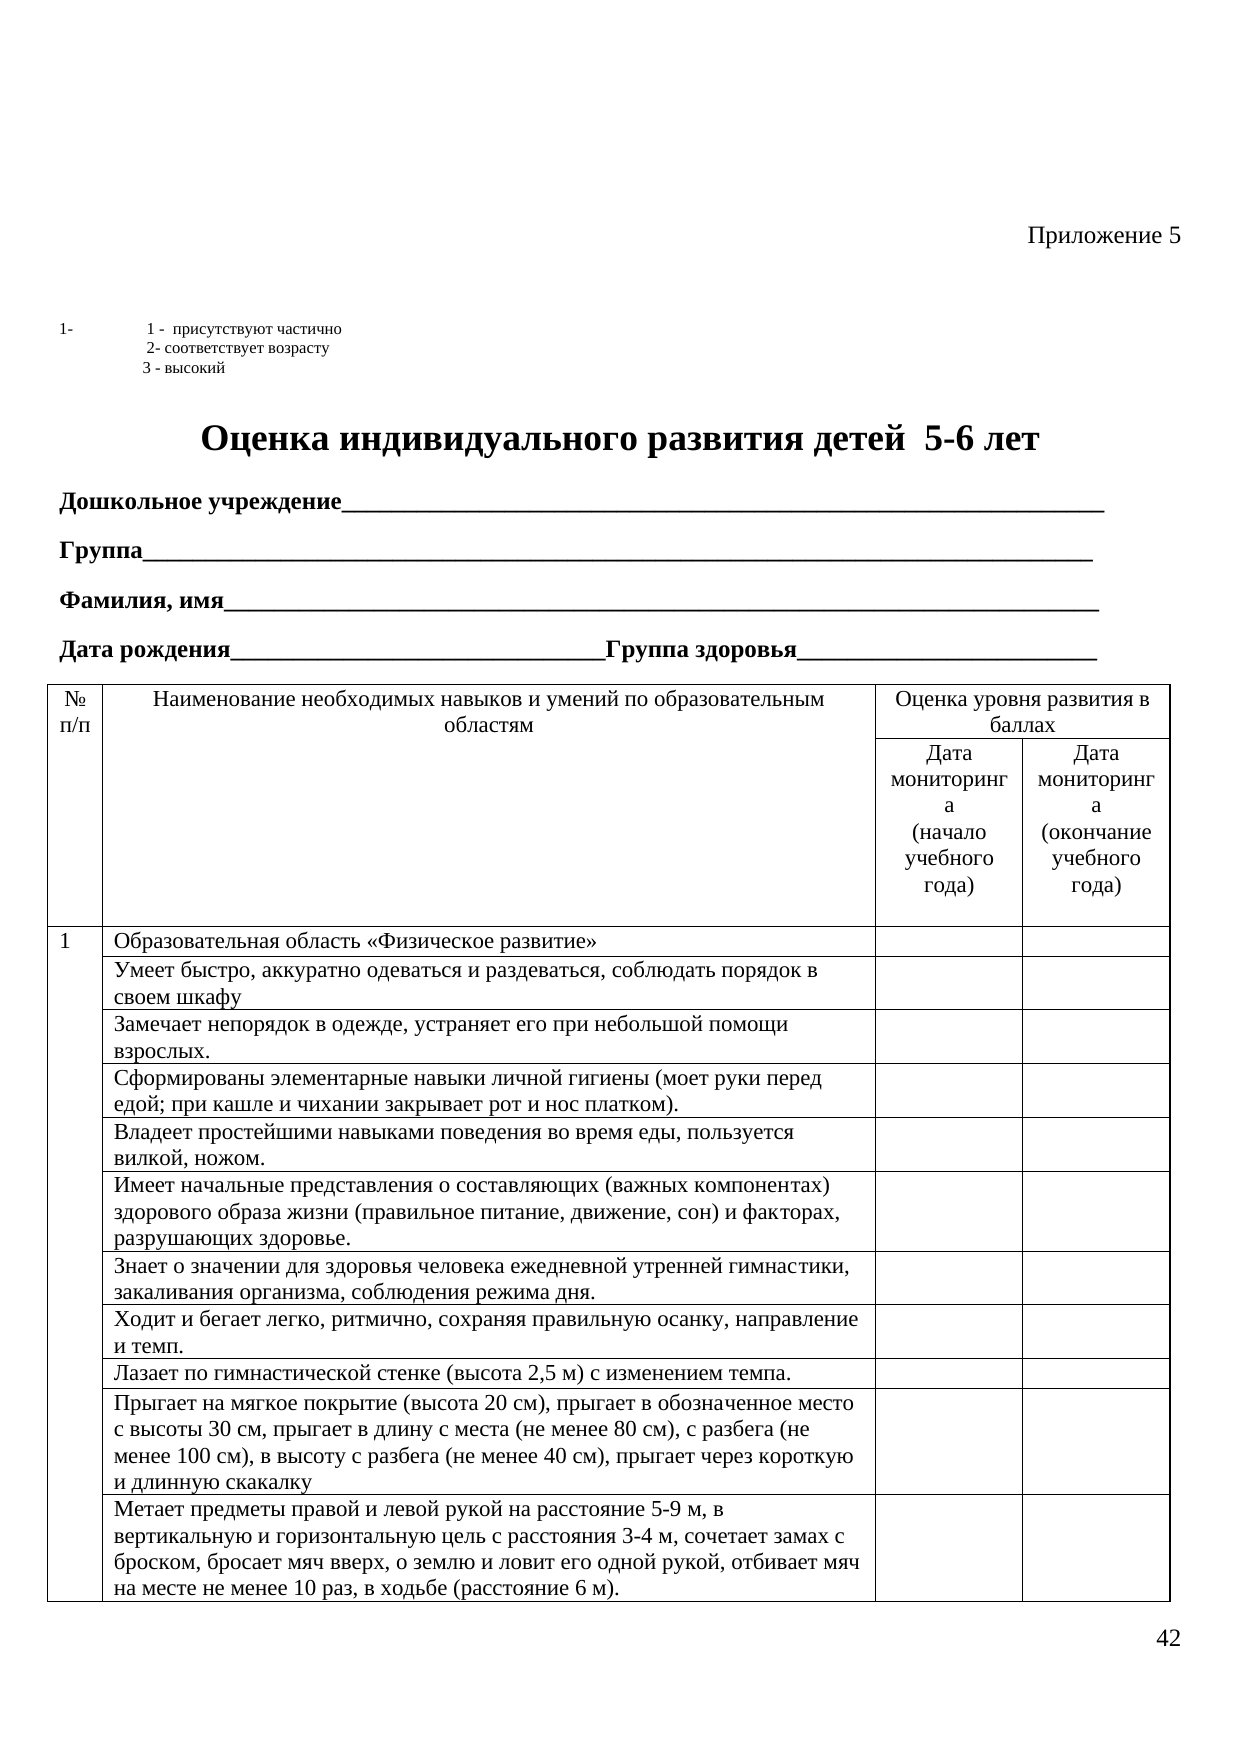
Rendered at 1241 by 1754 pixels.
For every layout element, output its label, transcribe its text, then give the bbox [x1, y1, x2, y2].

text Оценка индивидуального развития детей 5-6 лет [59, 415, 1181, 458]
text Приложение 5 [59, 221, 1181, 249]
table_cell [1023, 1359, 1169, 1388]
table_cell Ходит и бегает легко, ритмично, сохраняя правильную осанку, направление и темп. [103, 1305, 875, 1358]
table_header Наименование необходимых навыков и умений по образовательным областям [103, 685, 875, 926]
table_cell [876, 927, 1022, 956]
table_cell [1023, 1252, 1169, 1304]
table_cell [1023, 1172, 1169, 1251]
text Группа____________________________________________________________________________ [59, 535, 1181, 564]
table_cell [876, 1010, 1022, 1063]
table_cell [876, 1389, 1022, 1494]
table_cell [1023, 1495, 1169, 1601]
table_cell Дата мониторинга (начало учебного года) [876, 739, 1022, 926]
table_cell Метает предметы правой и левой рукой на расстояние 5-, в вертикальную и горизонтальную цель с расстояния 3-, сочетает замах с броском, бросает мяч вверх, о землю и ловит его одной рукой, отбивает мяч на месте не менее 10 раз, в ходьбе (расстояние ). [103, 1495, 875, 1601]
table_cell [1023, 927, 1169, 956]
table_cell Знает о значении для здоровья человека ежедневной утренней гимнастики, закаливания организма, соблюдения режима дня. [103, 1252, 875, 1304]
table_cell [1023, 1118, 1169, 1171]
table_cell [876, 1305, 1022, 1358]
table_cell [1023, 1389, 1169, 1494]
table_cell [876, 1359, 1022, 1388]
table_cell 1 [48, 927, 102, 1601]
table_cell Умеет быстро, аккуратно одеваться и раздеваться, соблюдать порядок в своем шкафу [103, 957, 875, 1009]
table_header № п/п [48, 685, 102, 926]
table_cell Замечает непорядок в одежде, устраняет его при небольшой помощи взрослых. [103, 1010, 875, 1063]
table_cell Имеет начальные представления о составляющих (важных компонентах) здорового образа жизни (правильное питание, движение, сон) и факторах, разрушающих здоровье. [103, 1172, 875, 1251]
text Дата рождения______________________________Группа здоровья________________________ [59, 634, 1181, 663]
text Дошкольное учреждение_____________________________________________________________ [59, 486, 1181, 514]
table_cell Лазает по гимнастической стенке (высота ) с изменением темпа. [103, 1359, 875, 1388]
table_cell [1023, 1010, 1169, 1063]
table_cell [876, 1118, 1022, 1171]
table_cell [876, 1252, 1022, 1304]
table_cell [1023, 1064, 1169, 1117]
table_cell Дата мониторинга (окончание учебного года) [1023, 739, 1169, 926]
table_cell Сформированы элементарные навыки личной гигиены (моет руки перед едой; при кашле и чихании закрывает рот и нос платком). [103, 1064, 875, 1117]
table_cell [1023, 957, 1169, 1009]
table_cell [876, 1172, 1022, 1251]
table_cell Образовательная область «Физическое развитие» [103, 927, 875, 956]
table_cell [1023, 1305, 1169, 1358]
table_cell Владеет простейшими навыками поведения во время еды, пользуется вилкой, ножом. [103, 1118, 875, 1171]
table_cell Прыгает на мягкое покрытие (высота ), прыгает в обозначенное место с высоты , прыгает в длину с места (не менее ), с разбега (не менее ), в высоту с разбега (не менее ), прыгает через короткую и длинную скакалку [103, 1389, 875, 1494]
table_cell [876, 957, 1022, 1009]
text Фамилия, имя______________________________________________________________________ [59, 585, 1181, 614]
table_header Оценка уровня развития в баллах [876, 685, 1169, 738]
table_cell [876, 1495, 1022, 1601]
table_cell [876, 1064, 1022, 1117]
